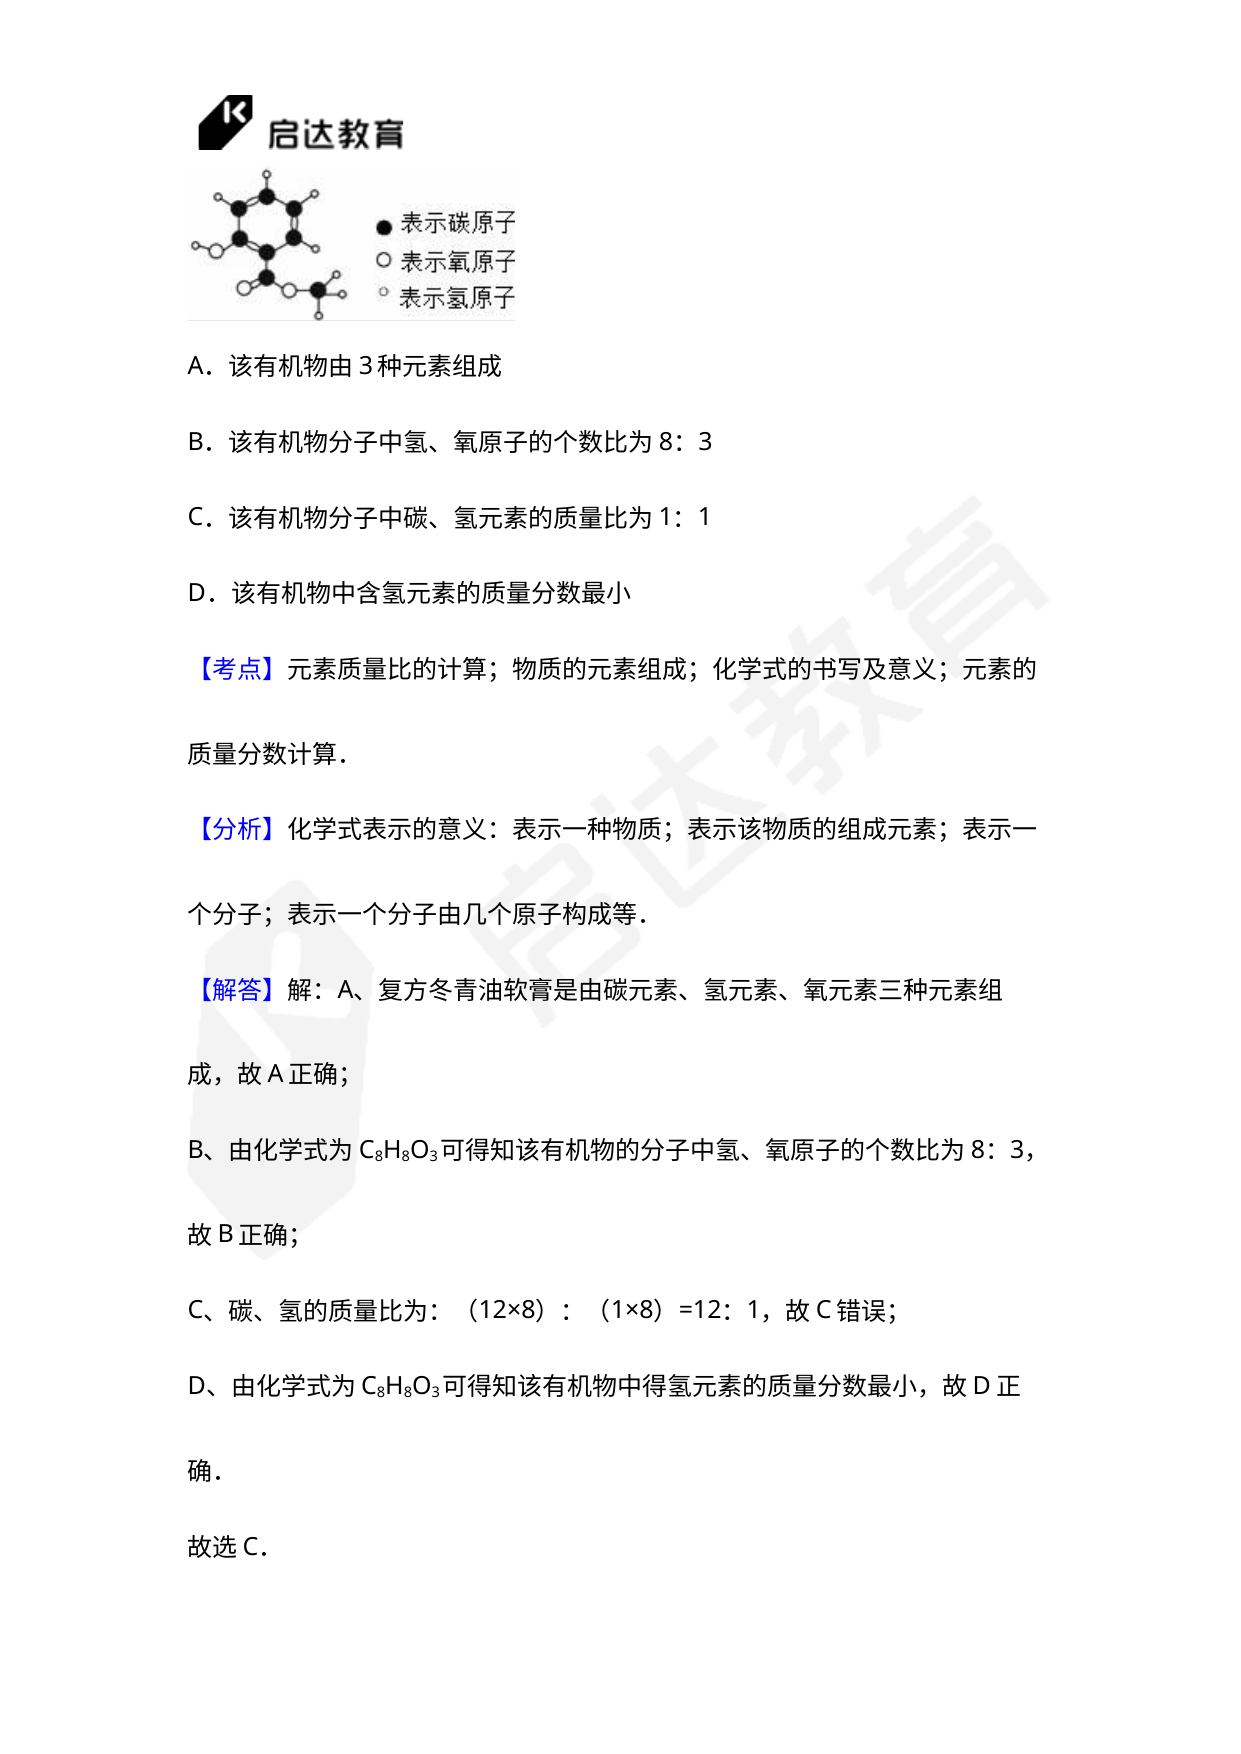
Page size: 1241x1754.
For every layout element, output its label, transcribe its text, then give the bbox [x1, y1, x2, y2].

text C、碳、氢的质量比为：（12×8）：（1×8）=12：1，故C错误； [187, 1277, 1053, 1342]
text A．该有机物由3种元素组成 [187, 332, 1053, 397]
text D．该有机物中含氢元素的质量分数最小 [187, 559, 1053, 624]
picture [187, 166, 515, 321]
text D、由化学式为C8H8O3可得知该有机物中得氢元素的质量分数最小，故D正确． [187, 1352, 1053, 1502]
text 故选C． [187, 1513, 1053, 1578]
text 【考点】元素质量比的计算；物质的元素组成；化学式的书写及意义；元素的质量分数计算． [187, 635, 1053, 785]
text B．该有机物分子中氢、氧原子的个数比为8：3 [187, 408, 1053, 473]
text C．该有机物分子中碳、氢元素的质量比为1：1 [187, 484, 1053, 549]
text B、由化学式为C8H8O3可得知该有机物的分子中氢、氧原子的个数比为8：3，故B正确； [187, 1116, 1053, 1266]
text 【分析】化学式表示的意义：表示一种物质；表示该物质的组成元素；表示一个分子；表示一个分子由几个原子构成等． [187, 796, 1053, 945]
text 【解答】解：A、复方冬青油软膏是由碳元素、氢元素、氧元素三种元素组成，故A正确； [187, 956, 1053, 1105]
picture [198, 95, 404, 150]
